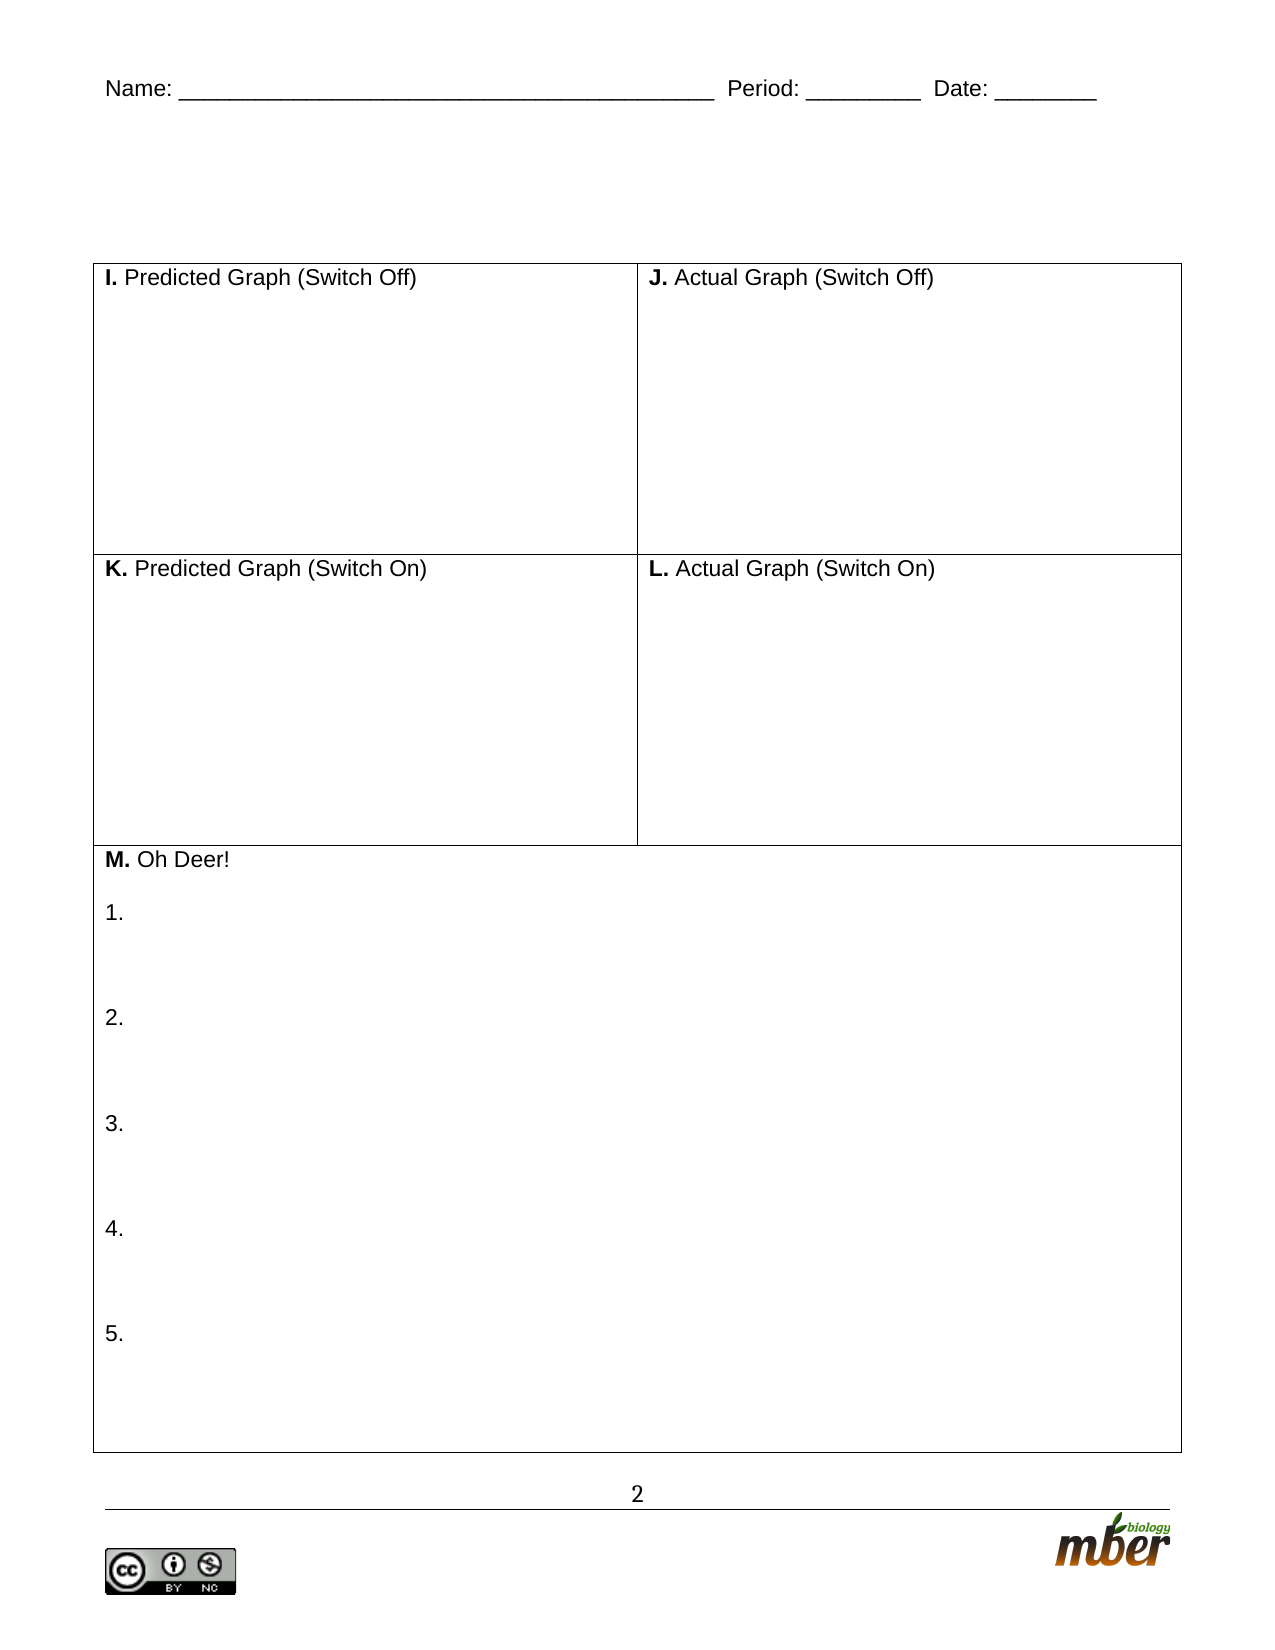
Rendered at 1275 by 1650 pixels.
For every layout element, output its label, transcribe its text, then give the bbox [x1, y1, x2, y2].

table_cell M. Oh Deer! 1. 2. 3. 4. 5. [94, 846, 1181, 1452]
table_header J. Actual Graph (Switch Off) [638, 264, 1181, 554]
table_header I. Predicted Graph (Switch Off) [94, 264, 637, 554]
table_cell K. Predicted Graph (Switch On) [94, 555, 637, 845]
picture [105, 1548, 237, 1595]
picture [1055, 1512, 1171, 1566]
table_cell L. Actual Graph (Switch On) [638, 555, 1181, 845]
